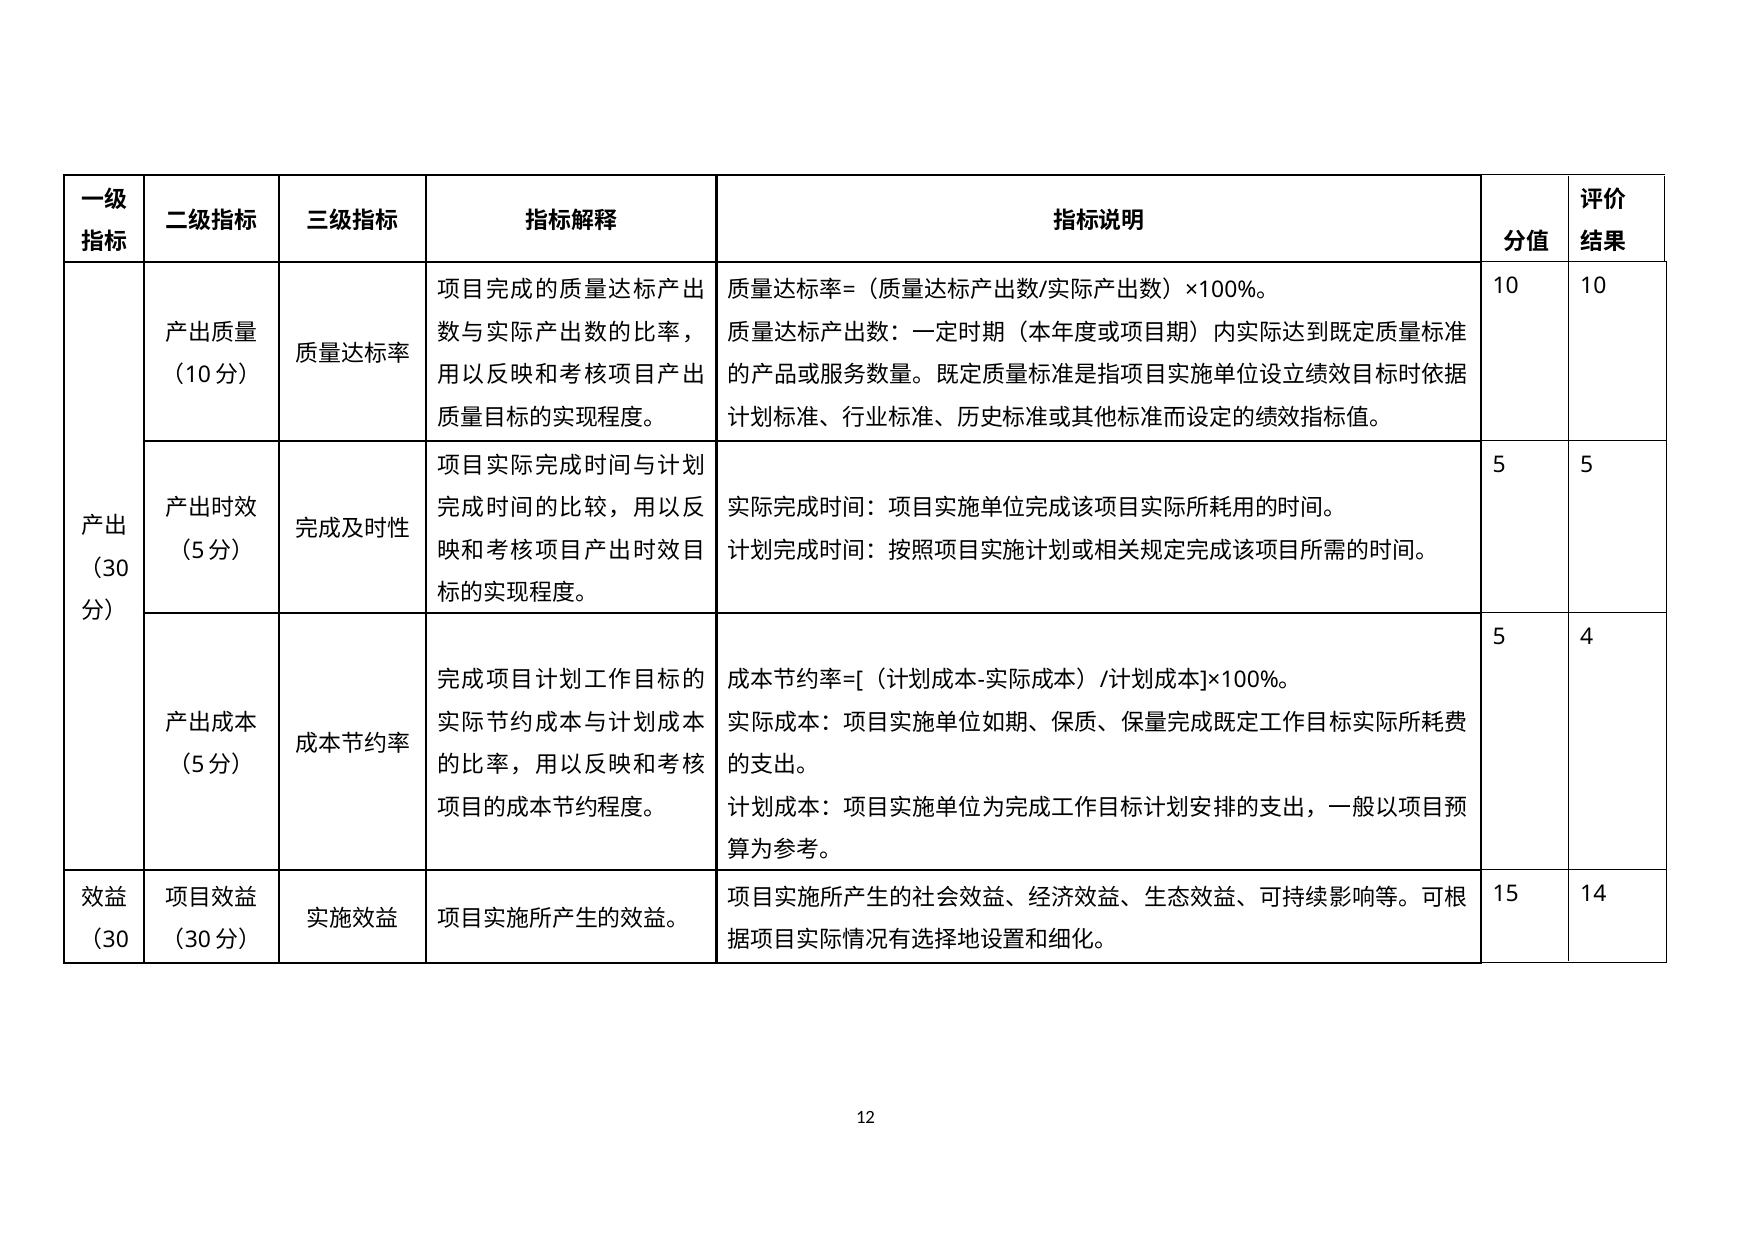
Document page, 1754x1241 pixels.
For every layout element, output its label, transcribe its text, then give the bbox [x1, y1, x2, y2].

table_cell 5 [1569, 441, 1666, 612]
table_cell 质量达标率=（质量达标产出数/实际产出数）×100%。 质量达标产出数：一定时期（本年度或项目期）内实际达到既定质量标准的产品或服务数量。既定质量标准是指项目实施单位设立绩效目标时依据计划标准、行业标准、历史标准或其他标准而设定的绩效指标值。 [718, 263, 1480, 440]
table_cell 15 [1482, 870, 1569, 962]
table_cell 5 [1482, 441, 1568, 612]
table_cell 项目效益（30分） [145, 871, 278, 962]
table_cell 成本节约率 [280, 614, 425, 869]
table_cell 项目完成的质量达标产出数与实际产出数的比率，用以反映和考核项目产出质量目标的实现程度。 [427, 263, 715, 440]
table_cell 4 [1569, 613, 1666, 869]
table_cell 成本节约率=[（计划成本-实际成本）/计划成本]×100%。 实际成本：项目实施单位如期、保质、保量完成既定工作目标实际所耗费的支出。 计划成本：项目实施单位为完成工作目标计划安排的支出，一般以项目预算为参考。 [718, 614, 1480, 869]
table_cell 产出（30分） [65, 263, 143, 869]
table_cell 产出质量（10分） [145, 263, 278, 440]
table_header 指标说明 [718, 176, 1480, 261]
table_cell 5 [1482, 613, 1568, 869]
table_header 指标解释 [427, 176, 715, 261]
table_header 一级指标 [65, 176, 143, 261]
table_cell 完成及时性 [280, 442, 425, 612]
table_cell 项目实际完成时间与计划完成时间的比较，用以反映和考核项目产出时效目标的实现程度。 [427, 442, 715, 612]
table_cell 14 [1569, 870, 1666, 962]
table_cell 质量达标率 [280, 263, 425, 440]
table_cell 产出时效（5分） [145, 442, 278, 612]
table_cell 10 [1569, 262, 1666, 440]
table_cell 实施效益 [280, 871, 425, 962]
table_cell 完成项目计划工作目标的实际节约成本与计划成本的比率，用以反映和考核项目的成本节约程度。 [427, 614, 715, 869]
table_cell 10 [1482, 262, 1568, 440]
table_header 分值 [1482, 175, 1569, 261]
table_cell 效益（30分） [65, 871, 143, 962]
table_header 评价 结果 [1569, 175, 1665, 261]
table_cell 项目实施所产生的社会效益、经济效益、生态效益、可持续影响等。可根据项目实际情况有选择地设置和细化。 [718, 871, 1480, 962]
table_header 三级指标 [280, 176, 425, 261]
table_cell 产出成本（5分） [145, 614, 278, 869]
table_cell 项目实施所产生的效益。 [427, 871, 715, 962]
table_header 二级指标 [145, 176, 278, 261]
table_cell 实际完成时间：项目实施单位完成该项目实际所耗用的时间。 计划完成时间：按照项目实施计划或相关规定完成该项目所需的时间。 [718, 442, 1480, 612]
